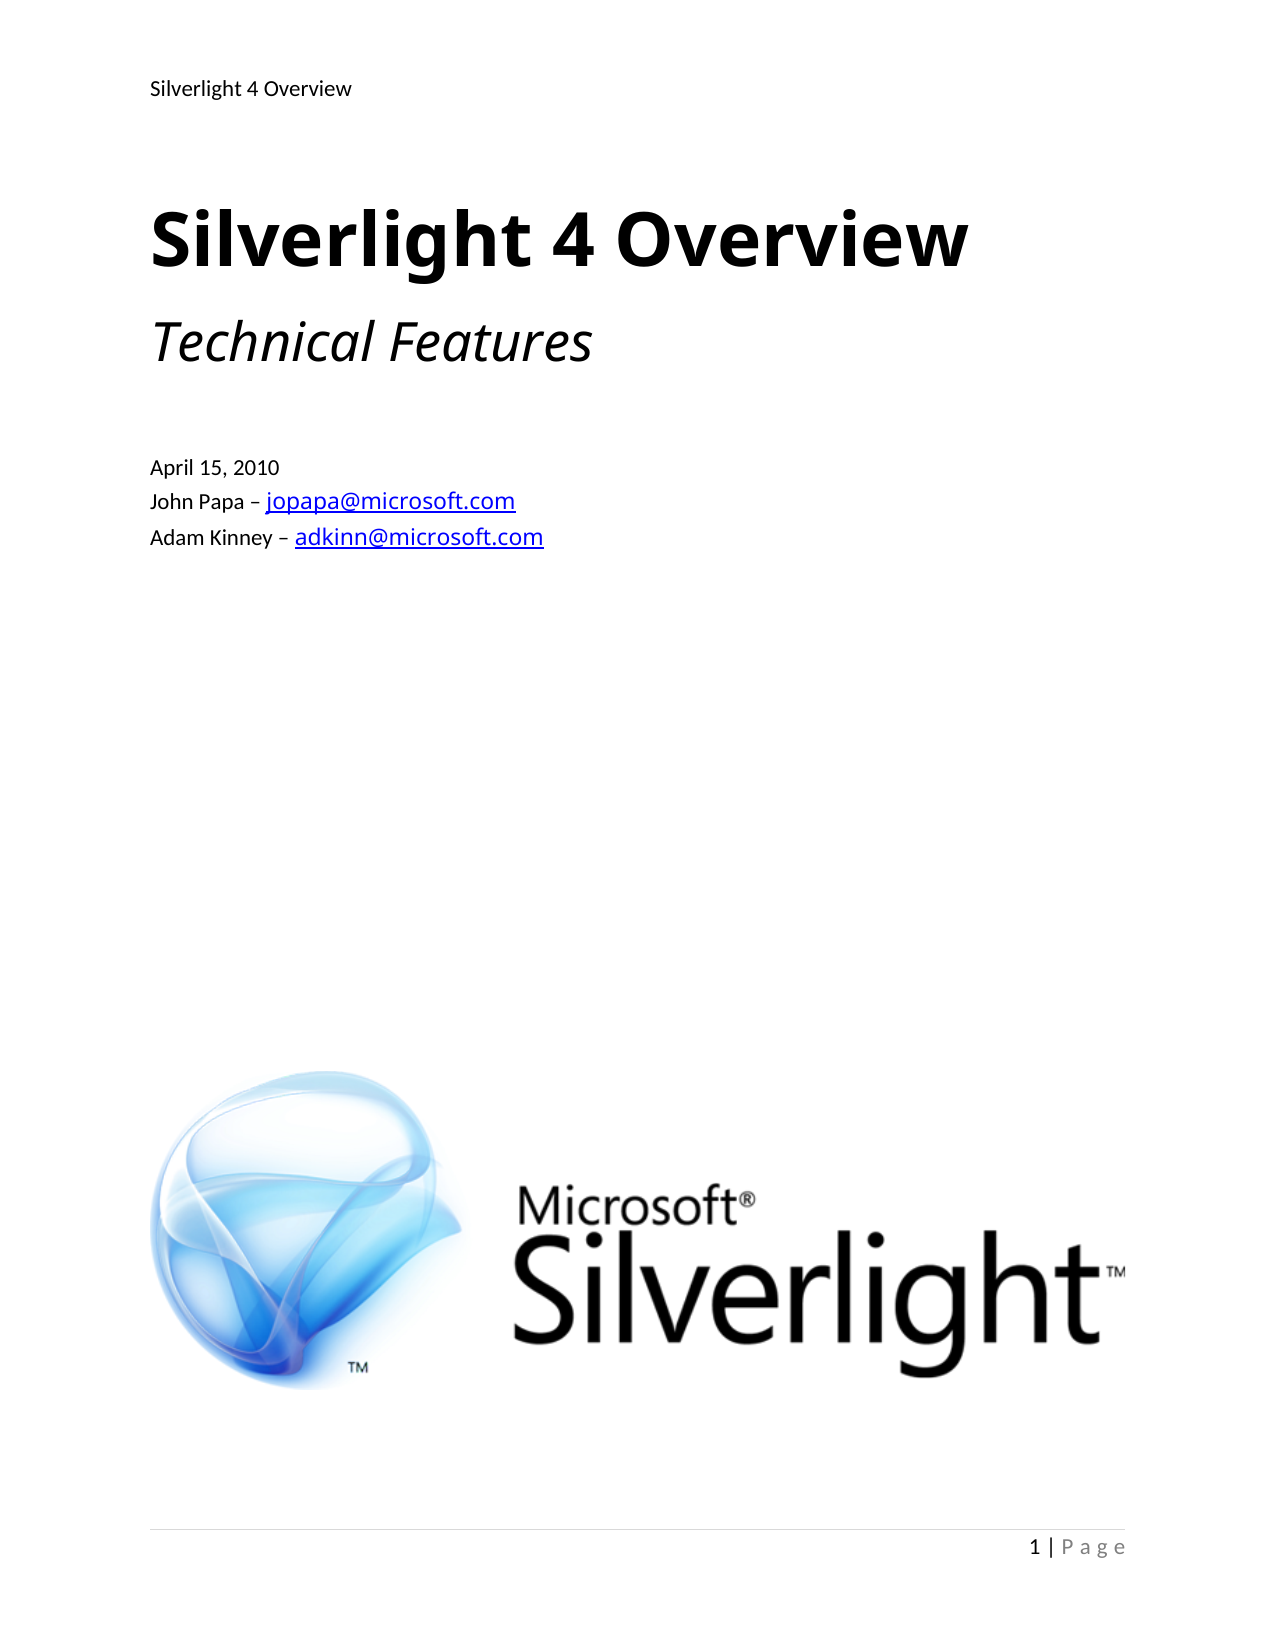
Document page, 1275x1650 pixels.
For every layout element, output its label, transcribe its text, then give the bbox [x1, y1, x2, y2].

list Adam Kinney – adkinn@microsoft.com [150, 521, 1125, 552]
list John Papa – jopapa@microsoft.com [150, 485, 1125, 516]
text Silverlight 4 Overview [150, 186, 1125, 288]
text April 15, 2010 [150, 453, 1125, 481]
text Technical Features [150, 303, 1125, 377]
picture [150, 1071, 1125, 1390]
